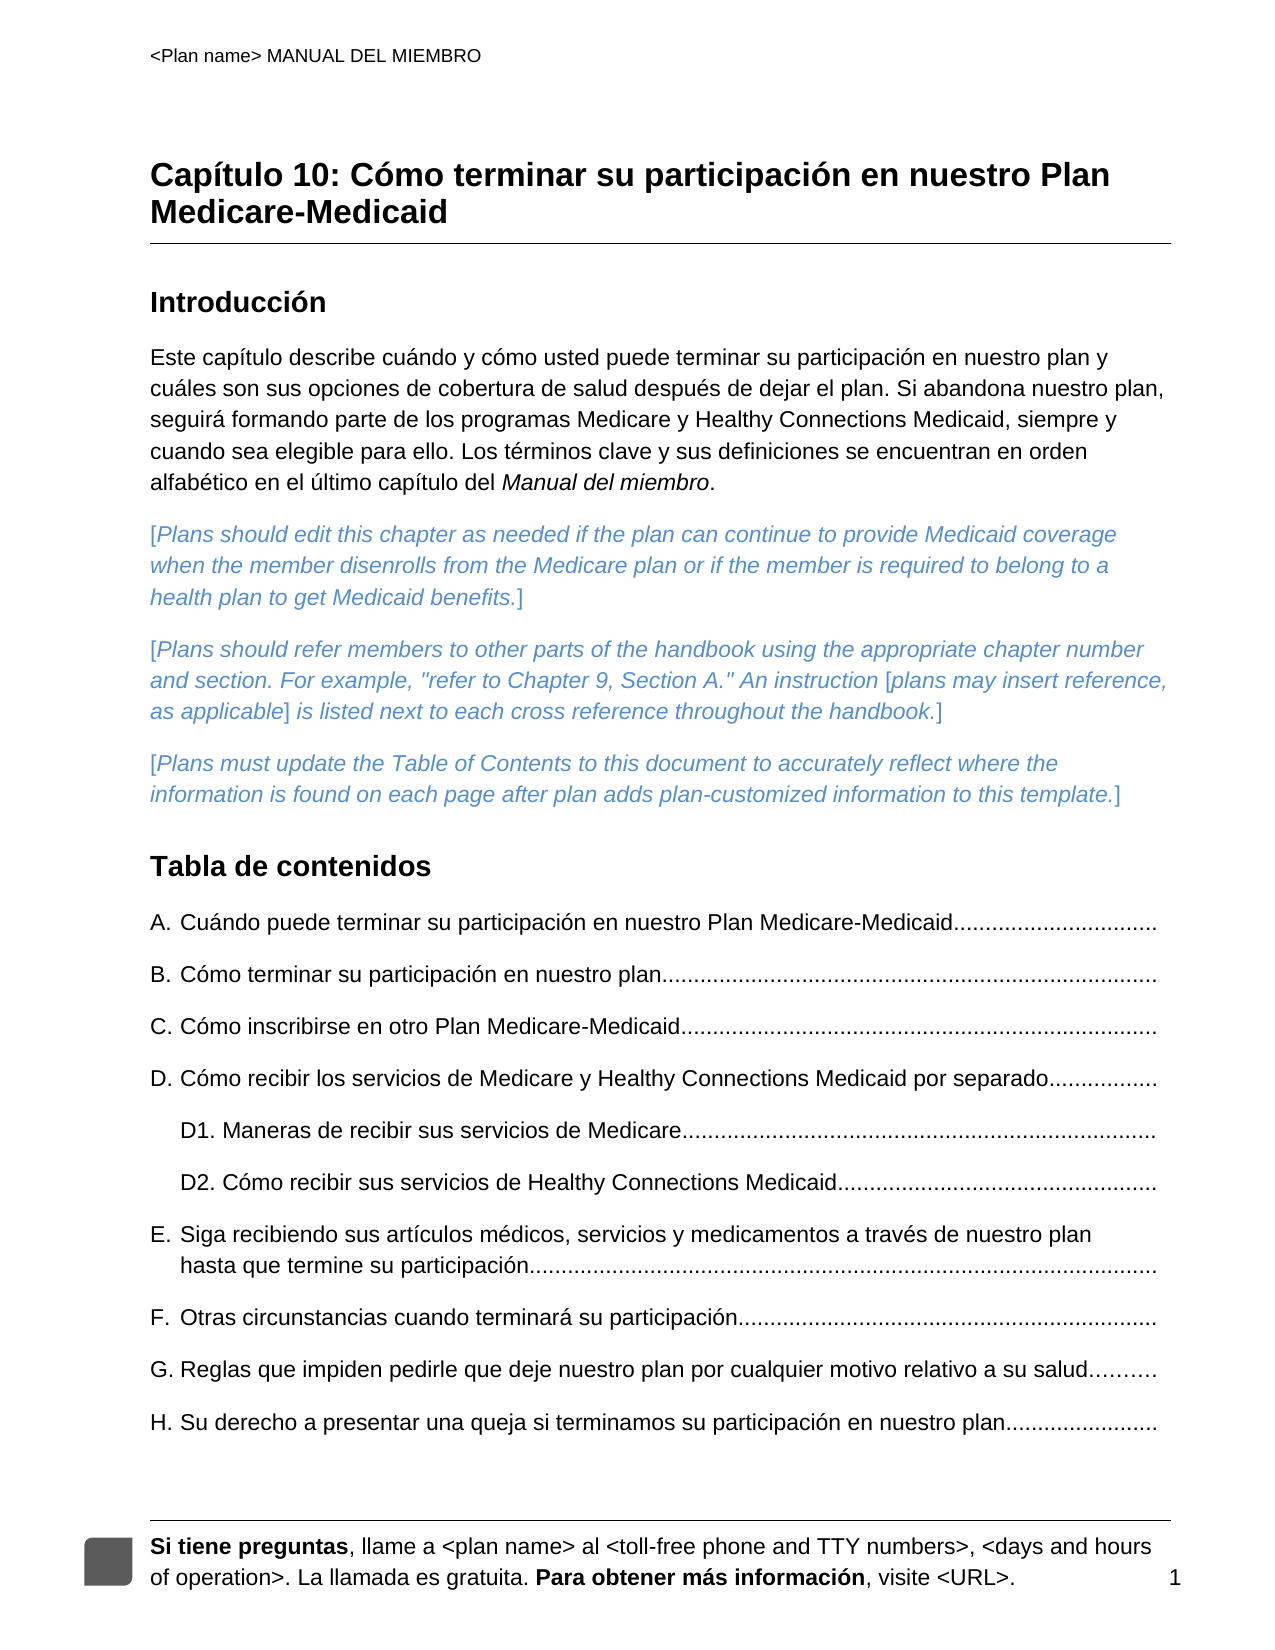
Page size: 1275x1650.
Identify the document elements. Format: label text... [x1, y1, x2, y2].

text Introducción [150, 282, 1171, 319]
text [Plans should refer members to other parts of the handbook using the appropriate chapter number and section. For example, "refer to Chapter 9, Section A." An instruction [plans may insert reference, as applicable] is listed next to each cross reference throughout the handbook.] [150, 632, 1171, 726]
text Este capítulo describe cuándo y cómo usted puede terminar su participación en nuestro plan y cuáles son sus opciones de cobertura de salud después de dejar el plan. Si abandona nuestro plan, seguirá formando parte de los programas Medicare y Healthy Connections Medicaid, siempre y cuando sea elegible para ello. Los términos clave y sus definiciones se encuentran en orden alfabético en el último capítulo del Manual del miembro. [150, 340, 1171, 497]
text [Plans should edit this chapter as needed if the plan can continue to provide Medicaid coverage when the member disenrolls from the Medicare plan or if the member is required to belong to a health plan to get Medicaid benefits.] [150, 517, 1171, 611]
subtitle Capítulo 10: Cómo terminar su participación en nuestro Plan Medicare-Medicaid [150, 156, 1171, 243]
text [Plans must update the Table of Contents to this document to accurately reflect where the information is found on each page after plan adds plan-customized information to this template.] [150, 747, 1171, 809]
